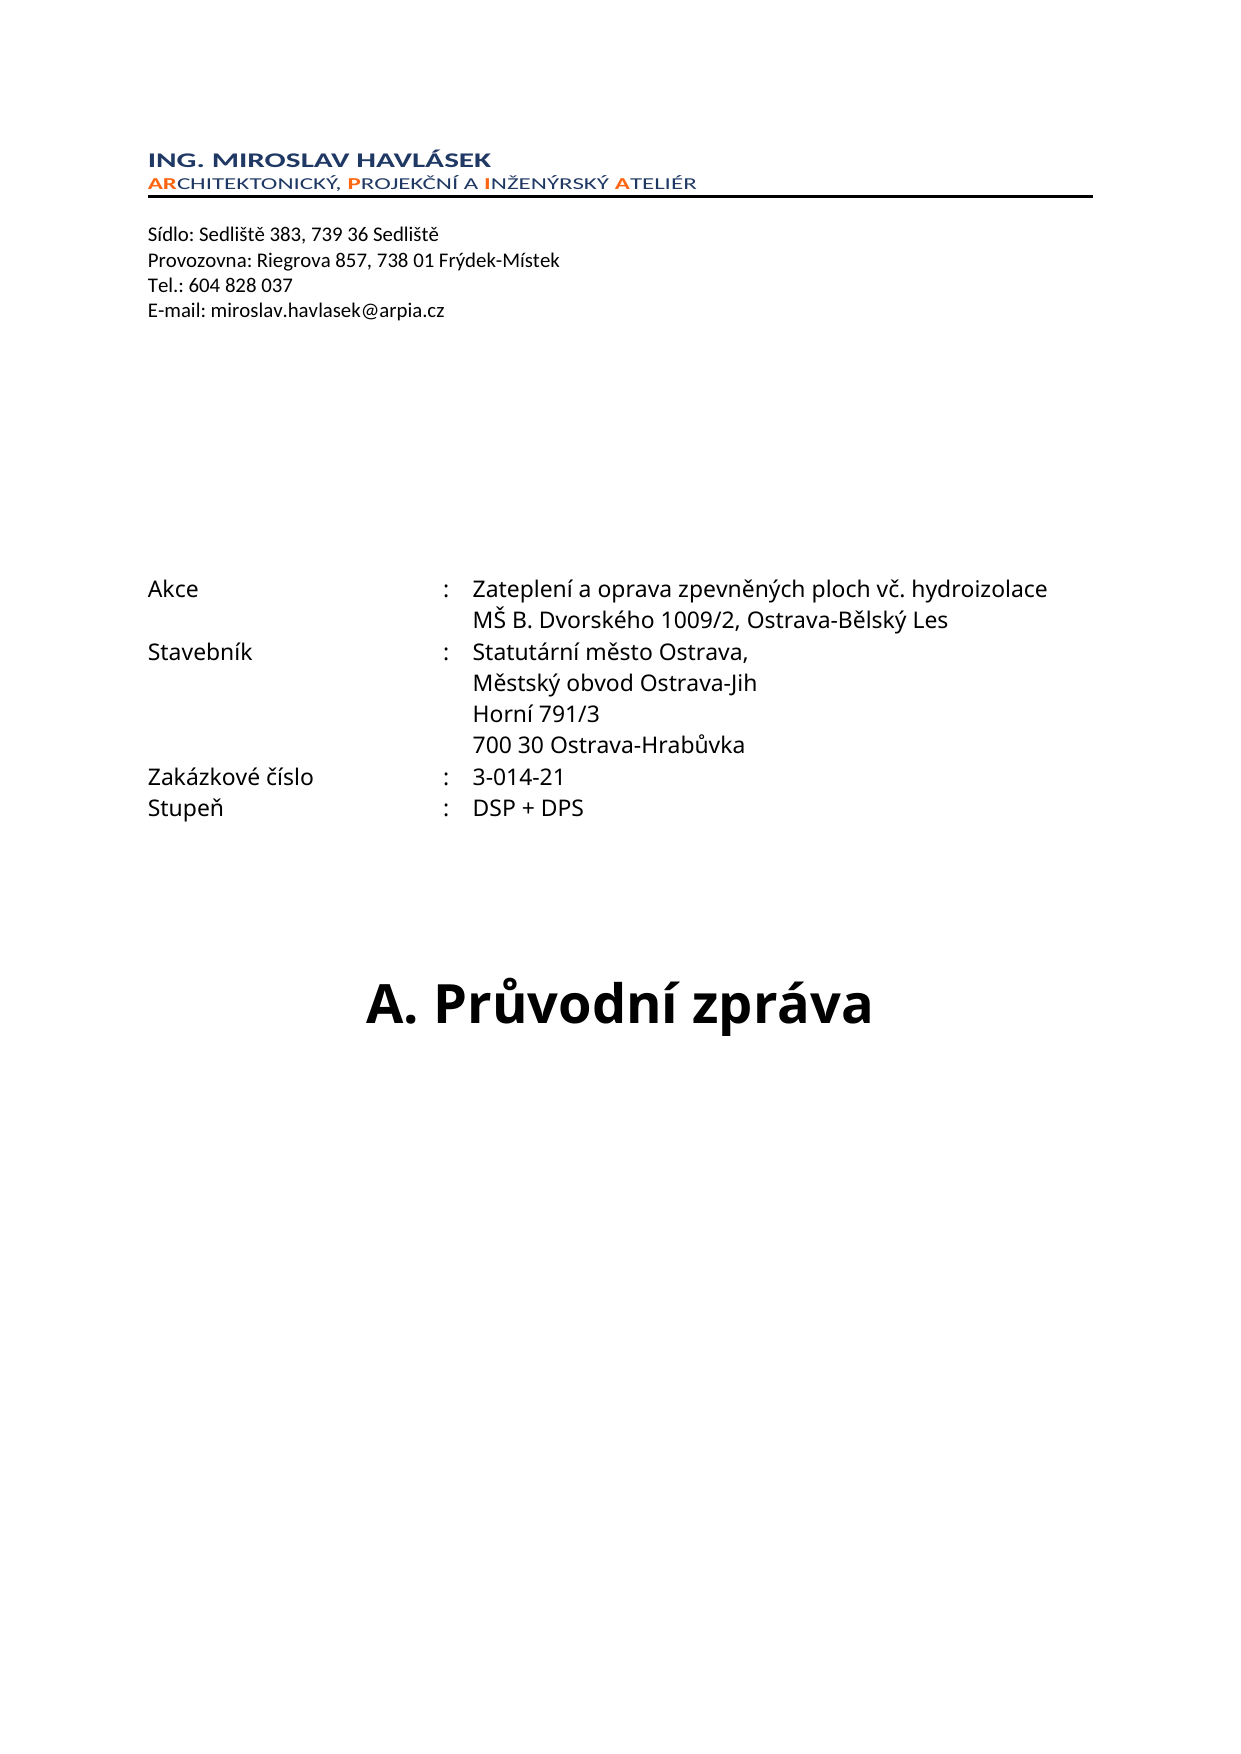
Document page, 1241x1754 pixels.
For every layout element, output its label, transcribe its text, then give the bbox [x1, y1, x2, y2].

text Tel.: 604 828 037 [148, 272, 1093, 298]
text MŠ B. Dvorského 1009/2, Ostrava-Bělský Les [148, 604, 1093, 636]
text Provozovna: Riegrova 857, 738 01 Frýdek-Místek [148, 247, 1093, 272]
text Sídlo: Sedliště 383, 739 36 Sedliště [148, 221, 1093, 247]
text Stupeň : DSP + DPS [148, 792, 1093, 823]
text A. Průvodní zpráva [148, 965, 1093, 1039]
text ING. MIROSLAV HAVLÁSEK [148, 148, 1093, 173]
text Stavebník : Statutární město Ostrava, [148, 636, 1093, 667]
text E-mail: miroslav.havlasek@arpia.cz [148, 298, 1093, 323]
text Městský obvod Ostrava-Jih [148, 667, 1093, 698]
text Zakázkové číslo : 3-014-21 [148, 761, 1093, 792]
text 700 30 Ostrava-Hrabůvka [148, 729, 1093, 761]
text ARCHITEKTONICKÝ, PROJEKČNÍ A INŽENÝRSKÝ ATELIÉR [148, 173, 1093, 195]
text Horní 791/3 [148, 698, 1093, 729]
text Akce : Zateplení a oprava zpevněných ploch vč. hydroizolace [148, 573, 1093, 604]
